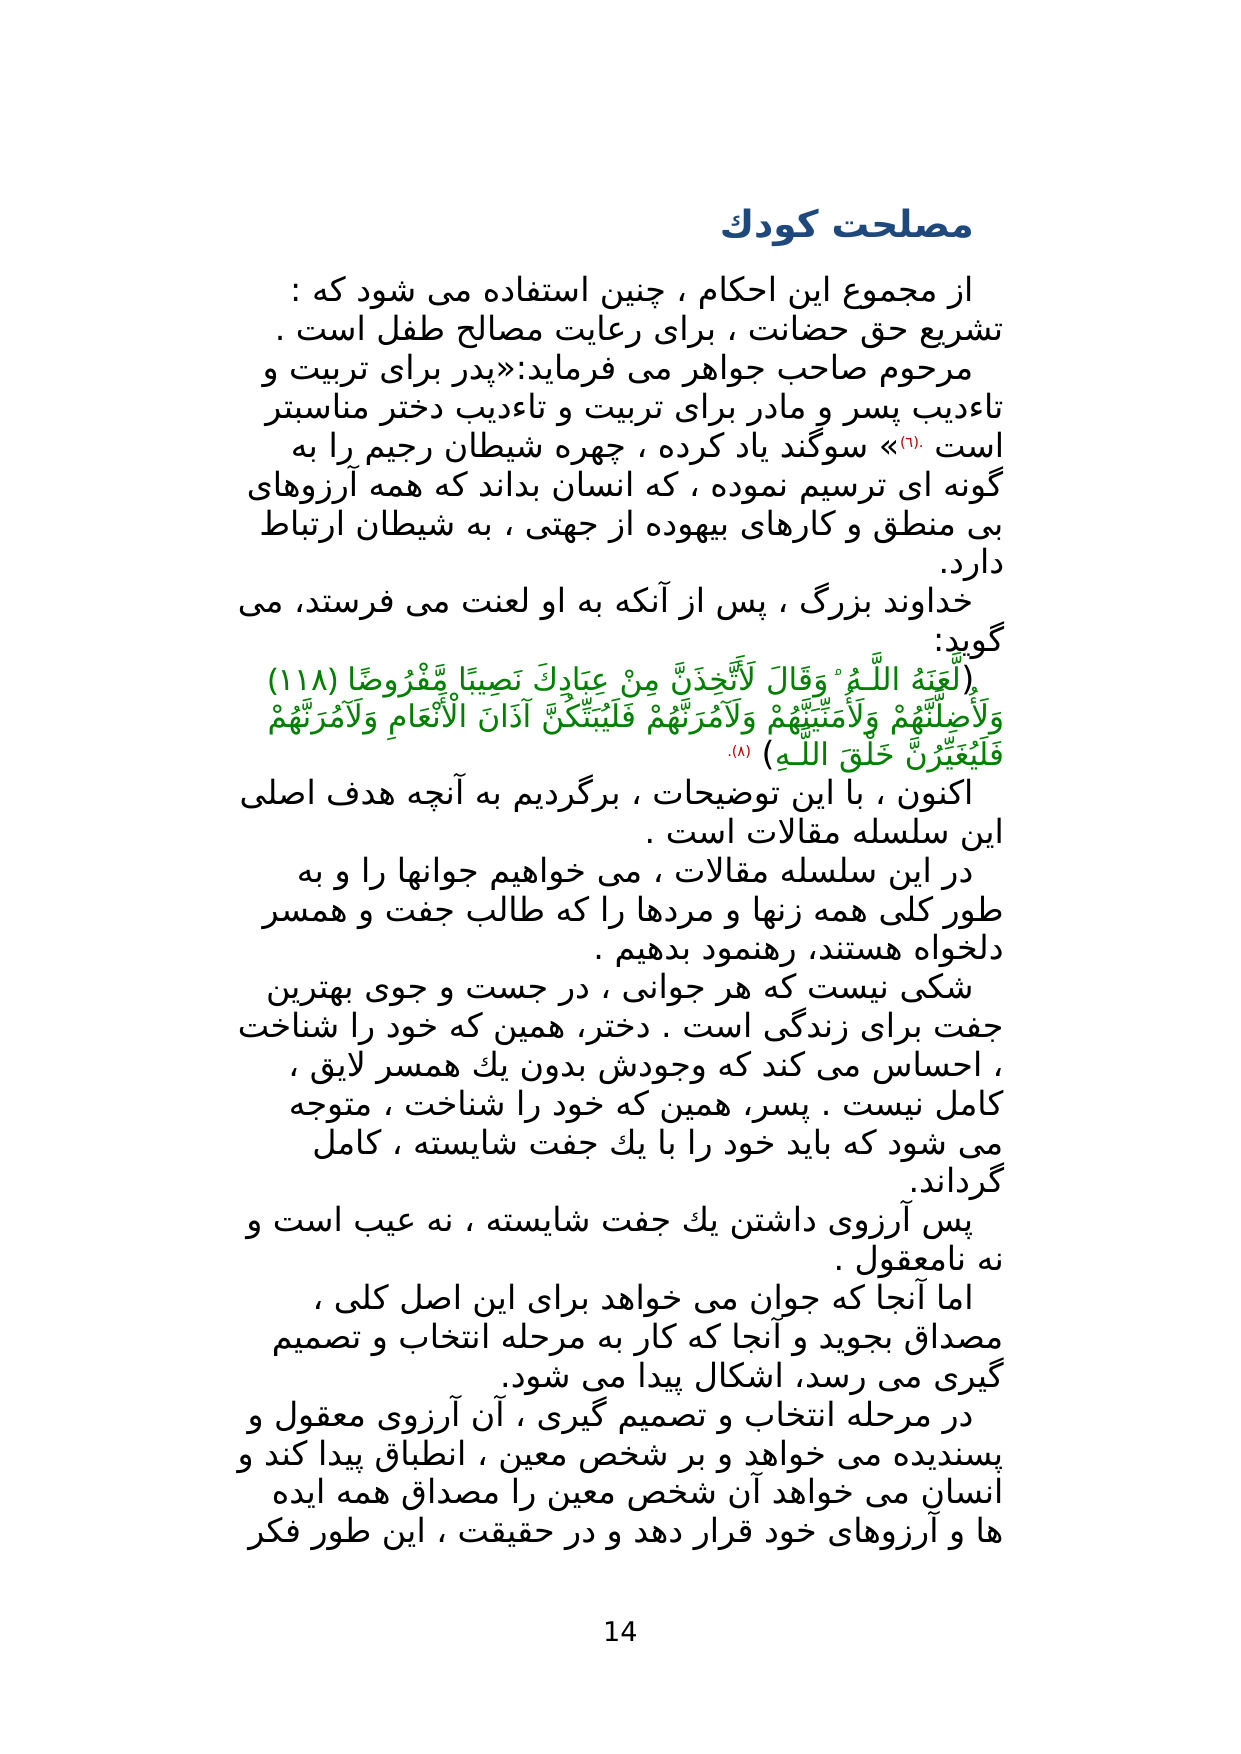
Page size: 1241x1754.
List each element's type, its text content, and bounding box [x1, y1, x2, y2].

text اكنون ، با اين توضيحات ، برگرديم به آنچه هدف اصلى اين سلسله مقالات است . [236, 773, 1004, 851]
text اما آنجا كه جوان مى خواهد براى اين اصل كلى ، مصداق بجويد و آنجا كه كار به مرحله انتخاب و تصميم گيرى مى رسد، اشكال پيدا مى شود. [236, 1278, 1004, 1395]
text شكى نيست كه هر جوانى ، در جست و جوى بهترين جفت براى زندگى است . دختر، همين كه خود را شناخت ، احساس مى كند كه وجودش بدون يك همسر لايق ، كامل نيست . پسر، همين كه خود را شناخت ، متوجه مى شود كه بايد خود را با يك جفت شايسته ، كامل گرداند. [236, 968, 1004, 1201]
text مرحوم صاحب جواهر مى فرمايد:«پدر براى تربيت و تاءديب پسر و مادر براى تربيت و تاءديب دختر مناسبتر است .(٦)» سوگند ياد كرده ، چهره شيطان رجيم را به گونه اى ترسيم نموده ، كه انسان بداند كه همه آرزوهاى بى منطق و كارهاى بيهوده از جهتى ، به شيطان ارتباط دارد. [236, 348, 1004, 582]
text خداوند بزرگ ، پس از آنكه به او لعنت مى فرستد، مى گويد: [236, 582, 1004, 659]
text از مجموع اين احكام ، چنين استفاده مى شود كه : تشريع حق حضانت ، براى رعایت مصالح طفل است . [236, 271, 1004, 348]
text در اين سلسله مقالات ، مى خواهيم جوانها را و به طور كلى همه زنها و مردها را كه طالب جفت و همسر دلخواه هستند، رهنمود بدهيم . [236, 851, 1004, 968]
text پس آرزوى داشتن يك جفت شايسته ، نه عيب است و نه نامعقول . [236, 1201, 1004, 1278]
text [236, 1395, 1004, 1551]
text (لَّعَنَهُ اللَّـهُ ۘ وَقَالَ لَأَتَّخِذَنَّ مِنْ عِبَادِكَ نَصِيبًا مَّفْرُوضًا ﴿١١٨﴾ وَلَأُضِلَّنَّهُمْ وَلَأُمَنِّيَنَّهُمْ وَلَآمُرَنَّهُمْ فَلَيُبَتِّكُنَّ آذَانَ الْأَنْعَامِ وَلَآمُرَنَّهُمْ فَلَيُغَيِّرُنَّ خَلْقَ اللَّـهِ) (٨). [236, 659, 1004, 773]
subtitle مصلحت كودك [236, 202, 1004, 246]
